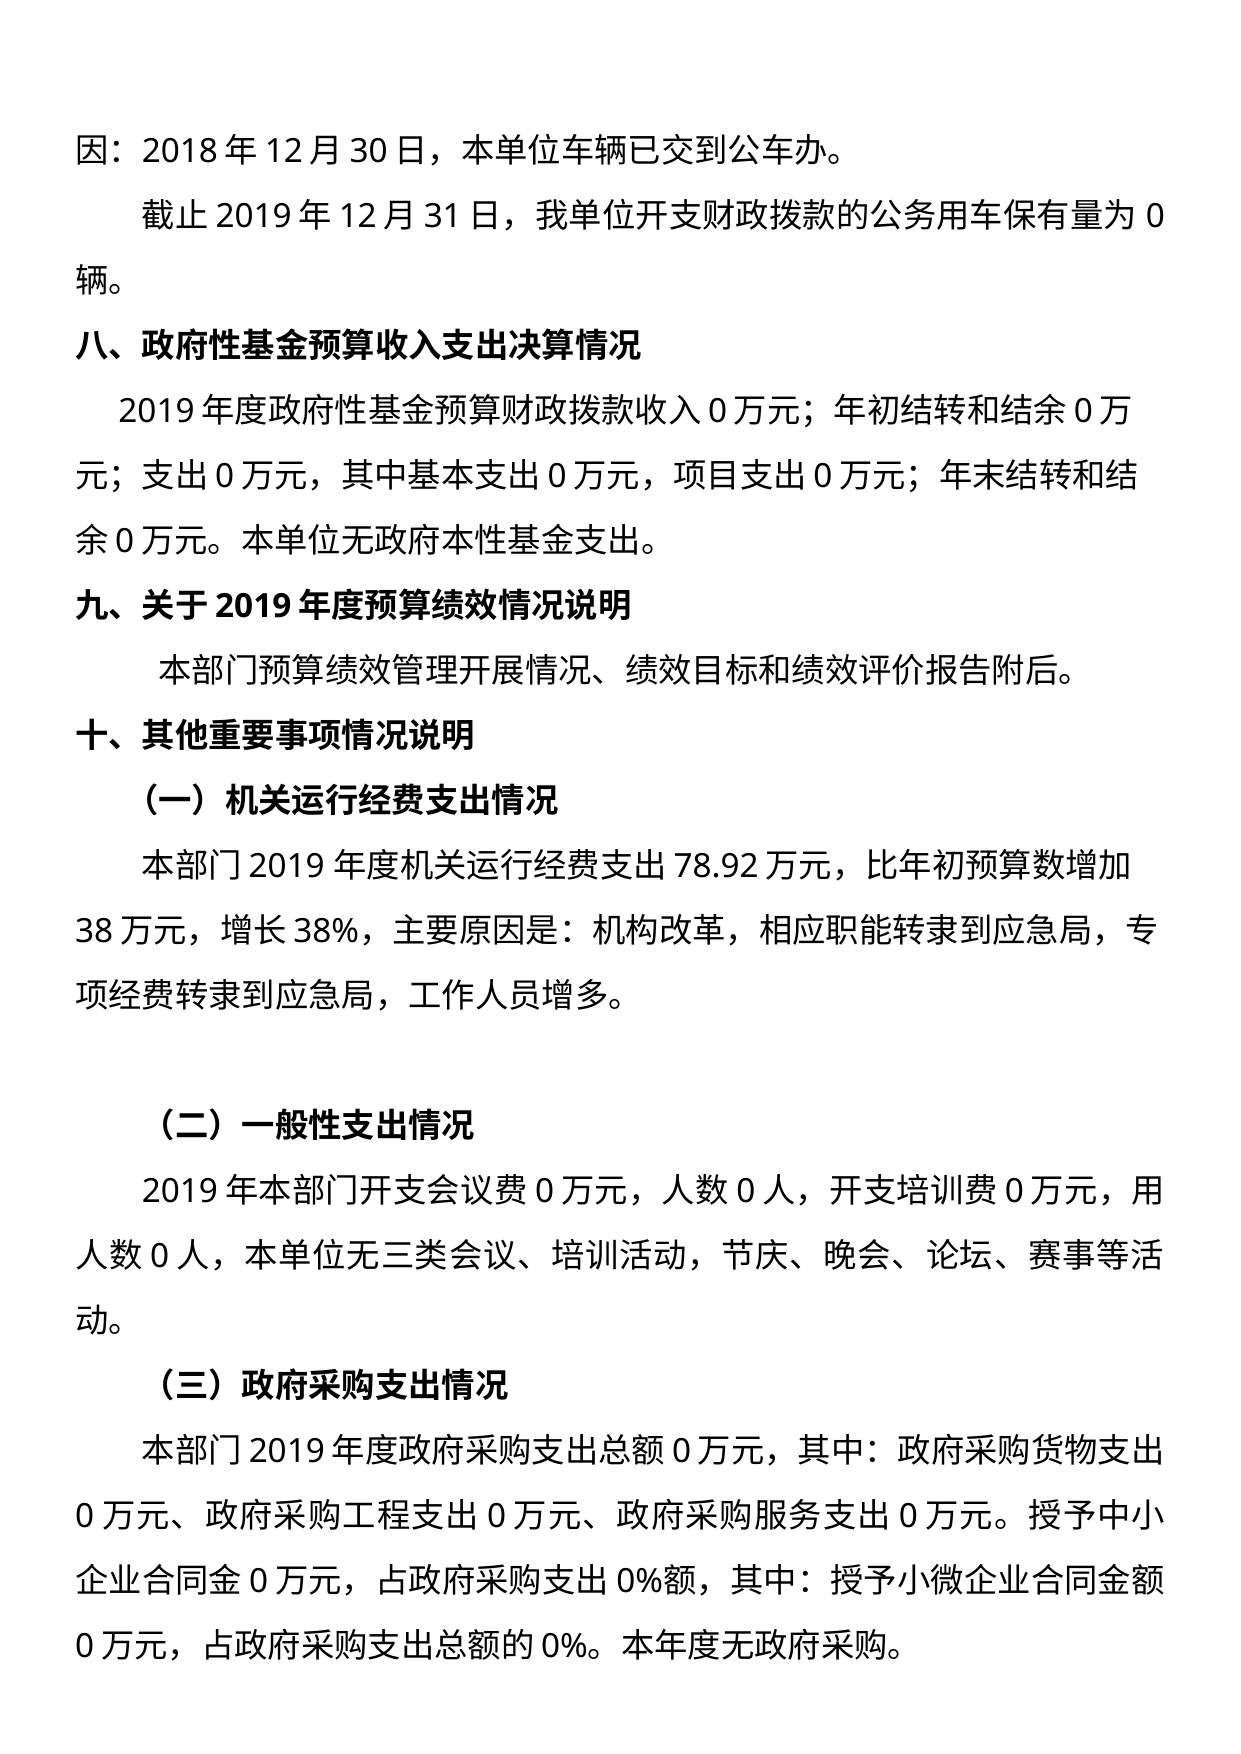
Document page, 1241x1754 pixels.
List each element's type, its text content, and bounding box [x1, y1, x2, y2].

text 本部门2019年度政府采购支出总额0万元，其中：政府采购货物支出0万元、政府采购工程支出0万元、政府采购服务支出0万元。授予中小企业合同金0万元，占政府采购支出0%额，其中：授予小微企业合同金额0万元，占政府采购支出总额的0%。本年度无政府采购。 [75, 1415, 1165, 1675]
text 截止2019年12月31日，我单位开支财政拨款的公务用车保有量为0辆。 [75, 180, 1165, 310]
text （一）机关运行经费支出情况 [75, 765, 1165, 830]
text 本部门2019 年度机关运行经费支出78.92万元，比年初预算数增加38万元，增长38%，主要原因是：机构改革，相应职能转隶到应急局，专项经费转隶到应急局，工作人员增多。 [75, 830, 1165, 1025]
text （二）一般性支出情况 [75, 1090, 1165, 1155]
text 本部门预算绩效管理开展情况、绩效目标和绩效评价报告附后。 [75, 635, 1165, 700]
text 九、关于2019年度预算绩效情况说明 [75, 570, 1165, 635]
text 2019年本部门开支会议费0万元，人数0人，开支培训费0万元，用人数0人，本单位无三类会议、培训活动，节庆、晚会、论坛、赛事等活动。 [75, 1155, 1165, 1350]
text （三）政府采购支出情况 [75, 1350, 1165, 1415]
text 八、政府性基金预算收入支出决算情况 [75, 310, 1165, 375]
text 十、其他重要事项情况说明 [75, 700, 1165, 765]
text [75, 115, 1165, 180]
text 2019年度政府性基金预算财政拨款收入0万元；年初结转和结余0万元；支出0万元，其中基本支出0万元，项目支出0万元；年末结转和结余0万元。本单位无政府本性基金支出。 [75, 375, 1165, 570]
